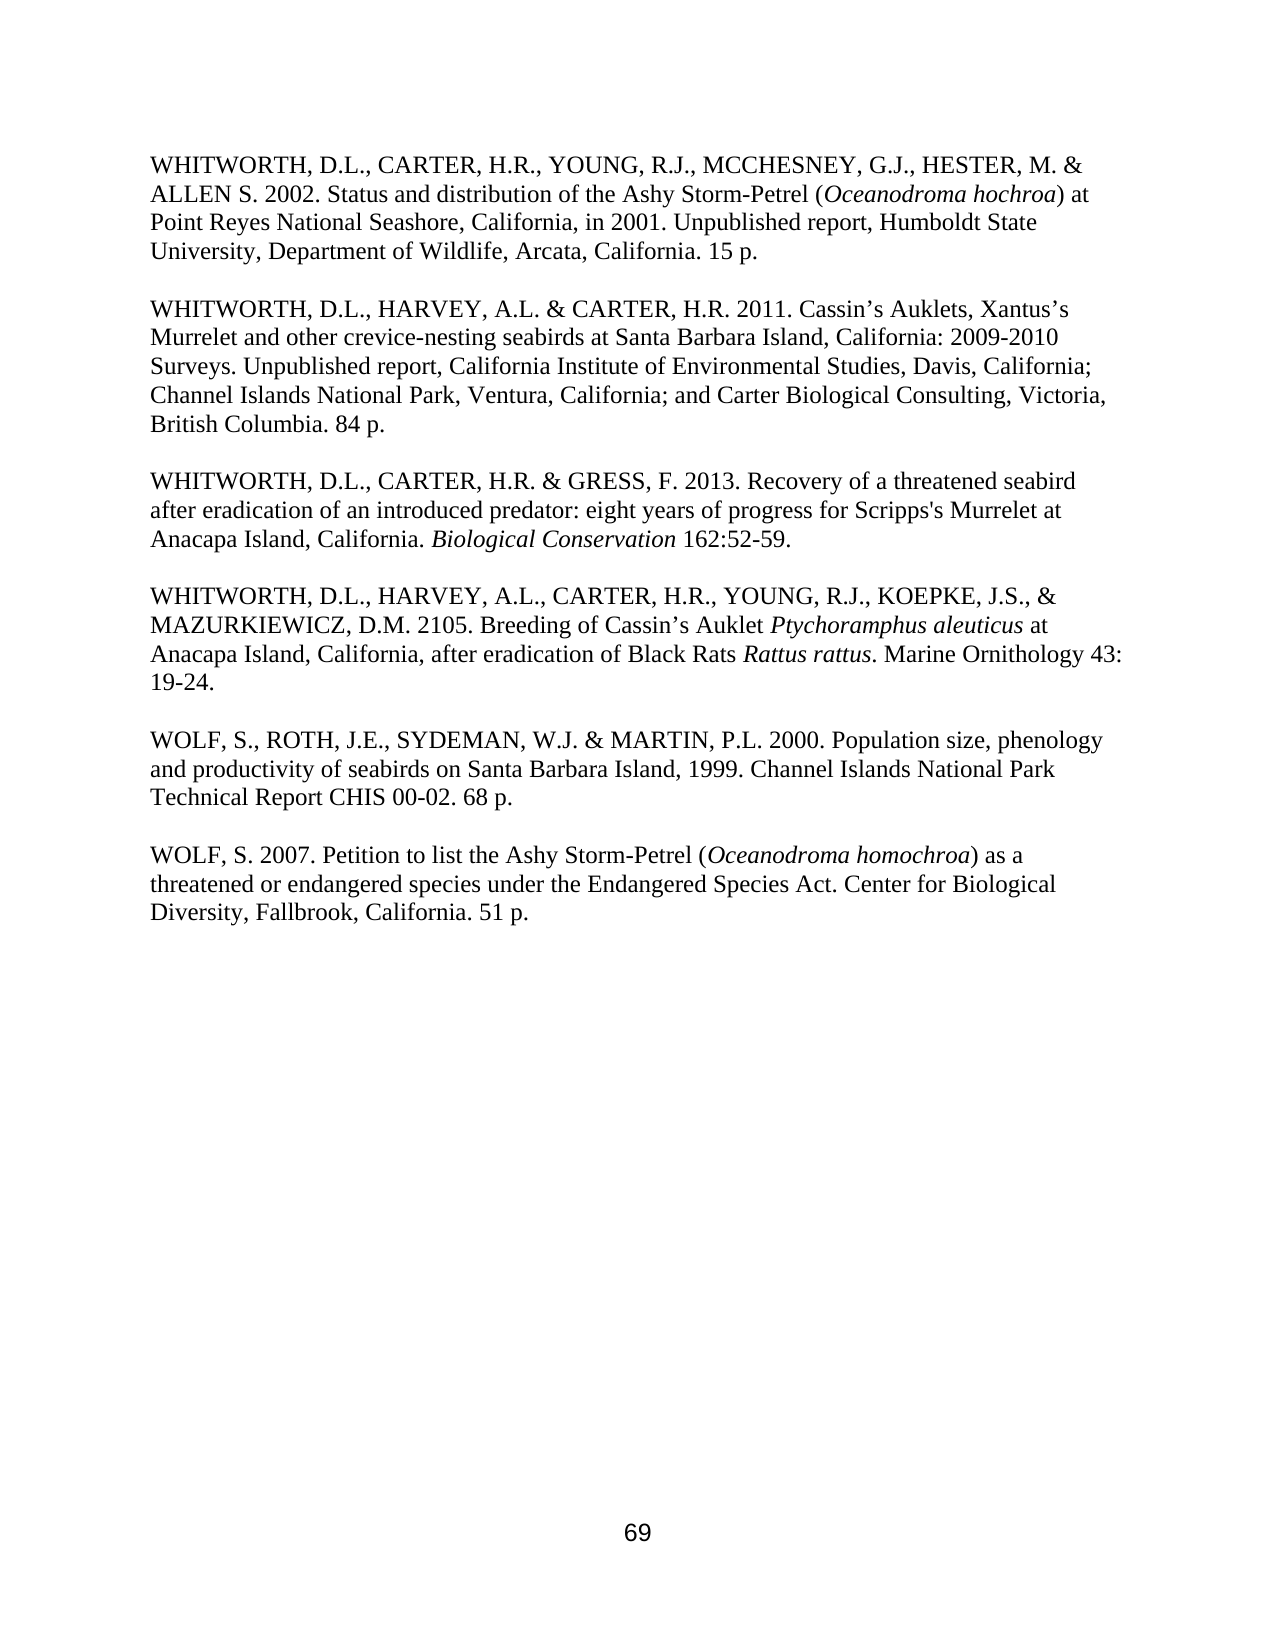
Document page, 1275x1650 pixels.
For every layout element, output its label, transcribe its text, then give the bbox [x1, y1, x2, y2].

text WOLF, S. 2007. Petition to list the Ashy Storm-Petrel (Oceanodroma homochroa) as a threatened or endangered species under the Endangered Species Act. Center for Biological Diversity, Fallbrook, California. 51 p. [150, 840, 1125, 926]
text WHITWORTH, D.L., CARTER, H.R., YOUNG, R.J., MCCHESNEY, G.J., HESTER, M. & ALLEN S. 2002. Status and distribution of the Ashy Storm-Petrel (Oceanodroma hochroa) at Point Reyes National Seashore, California, in 2001. Unpublished report, Humboldt State University, Department of Wildlife, Arcata, California. 15 p. [150, 150, 1125, 265]
text WOLF, S., ROTH, J.E., SYDEMAN, W.J. & MARTIN, P.L. 2000. Population size, phenology and productivity of seabirds on Santa Barbara Island, 1999. Channel Islands National Park Technical Report CHIS 00-02. 68 p. [150, 725, 1125, 811]
text WHITWORTH, D.L., HARVEY, A.L. & CARTER, H.R. 2011. Cassin’s Auklets, Xantus’s Murrelet and other crevice-nesting seabirds at Santa Barbara Island, California: 2009-2010 Surveys. Unpublished report, California Institute of Environmental Studies, Davis, California; Channel Islands National Park, Ventura, California; and Carter Biological Consulting, Victoria, British Columbia. 84 p. [150, 294, 1125, 437]
text WHITWORTH, D.L., HARVEY, A.L., CARTER, H.R., YOUNG, R.J., KOEPKE, J.S., & MAZURKIEWICZ, D.M. 2105. Breeding of Cassin’s Auklet Ptychoramphus aleuticus at Anacapa Island, California, after eradication of Black Rats Rattus rattus. Marine Ornithology 43: 19-24. [150, 581, 1125, 696]
text WHITWORTH, D.L., CARTER, H.R. & GRESS, F. 2013. Recovery of a threatened seabird after eradication of an introduced predator: eight years of progress for Scripps's Murrelet at Anacapa Island, California. Biological Conservation 162:52-59. [150, 466, 1125, 552]
